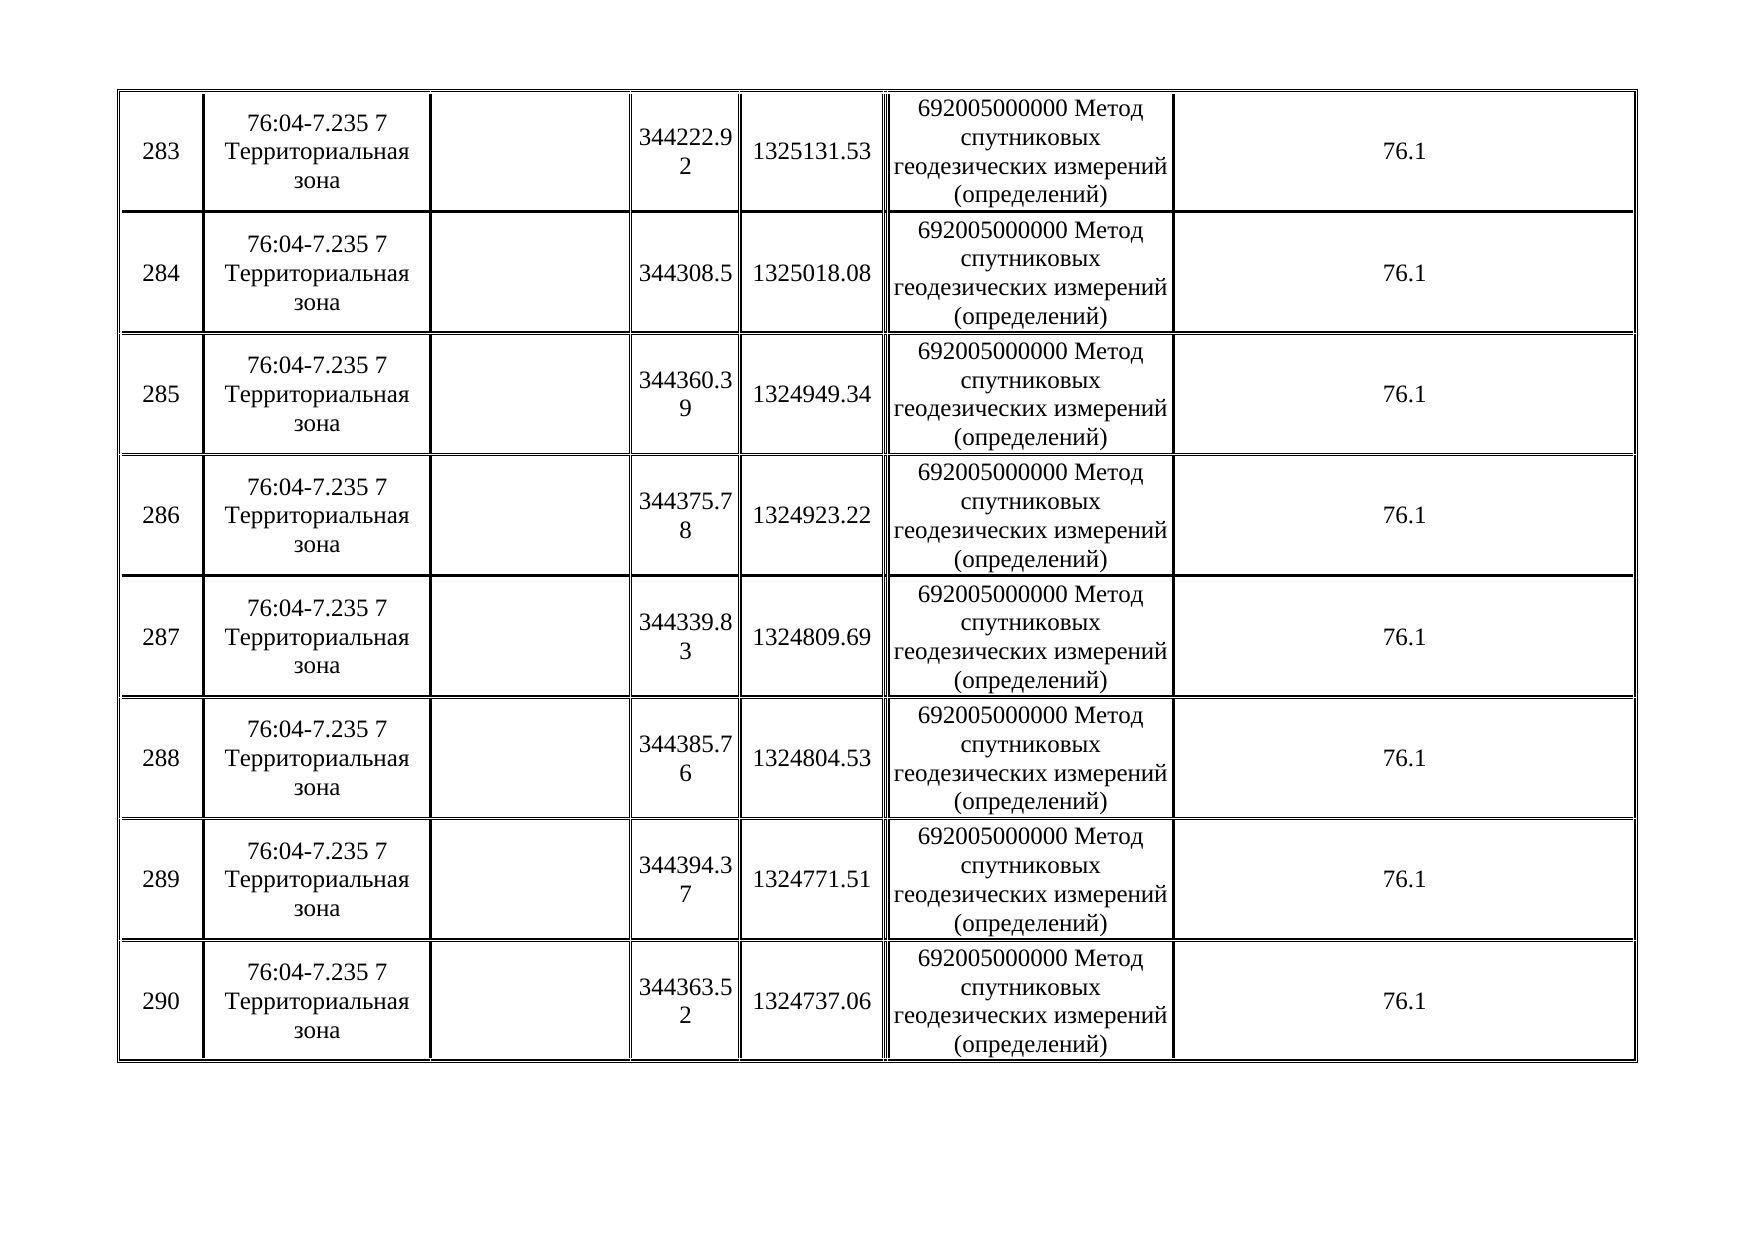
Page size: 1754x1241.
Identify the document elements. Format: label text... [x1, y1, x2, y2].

table_cell 76:04-7.235 7 Территориальная зона [205, 335, 429, 453]
table_cell 76.1 [1175, 331, 1635, 453]
table_cell 1324771.51 [742, 820, 882, 938]
table_cell 1325018.08 [742, 213, 882, 331]
table_cell [432, 820, 629, 938]
table_cell [430, 92, 631, 210]
table_cell 284 [120, 210, 202, 331]
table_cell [203, 942, 430, 1059]
table_cell 76:04-7.235 7 Территориальная зона [205, 213, 429, 331]
table_cell 283 [120, 92, 203, 210]
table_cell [890, 820, 1172, 938]
table_cell 344375.78 [632, 456, 738, 574]
table_cell 692005000000 Метод спутниковых геодезических измерений (определений) [890, 577, 1172, 695]
table_cell 344363.52 [631, 938, 740, 1059]
table_cell [432, 699, 629, 817]
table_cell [203, 92, 430, 210]
table_cell [432, 335, 629, 453]
table_cell 285 [120, 331, 202, 453]
table_cell 344339.83 [632, 577, 738, 695]
table_cell 76:04-7.235 7 Территориальная зона [205, 577, 429, 695]
table_cell 76.1 [1175, 210, 1634, 331]
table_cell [888, 942, 1173, 1059]
table_cell 1324949.34 [742, 335, 882, 453]
table_cell 692005000000 Метод спутниковых геодезических измерений (определений) [890, 456, 1172, 574]
table_cell 1324737.06 [740, 942, 883, 1059]
table_cell 76.1 [1175, 695, 1635, 817]
table_cell 289 [118, 817, 203, 938]
table_cell 287 [120, 574, 202, 695]
table_cell 76:04-7.235 7 Территориальная зона [205, 456, 429, 574]
table_cell 290 [120, 938, 203, 1059]
table_cell 344360.39 [632, 335, 738, 453]
table_cell 1324804.53 [742, 699, 882, 817]
table_cell [432, 456, 629, 574]
table_cell 1324923.22 [742, 456, 882, 574]
table_cell [432, 577, 629, 695]
table_cell 1324809.69 [742, 577, 882, 695]
table_cell 76.1 [1173, 938, 1635, 1059]
table_cell 288 [120, 695, 202, 817]
table_cell 76.1 [1173, 92, 1634, 210]
table_cell 692005000000 Метод спутниковых геодезических измерений (определений) [890, 335, 1172, 453]
table_cell 76.1 [1175, 574, 1634, 695]
table_cell [430, 942, 631, 1059]
table_cell 76:04-7.235 7 Территориальная зона [205, 699, 429, 817]
table_cell 286 [118, 453, 203, 574]
table_cell 344394.37 [632, 820, 738, 938]
table_cell [432, 213, 629, 331]
table_cell 692005000000 Метод спутниковых геодезических измерений (определений) [890, 699, 1172, 817]
table_cell 76:04-7.235 7 Территориальная зона [205, 820, 429, 938]
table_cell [888, 92, 1173, 210]
table_cell 1325131.53 [740, 92, 883, 210]
table_cell 344385.76 [632, 699, 738, 817]
table_cell 344222.92 [631, 90, 740, 210]
table_cell 76.1 [1173, 817, 1636, 938]
table_cell 76.1 [1173, 453, 1636, 574]
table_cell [890, 213, 1172, 331]
table_cell 344308.5 [632, 213, 738, 331]
